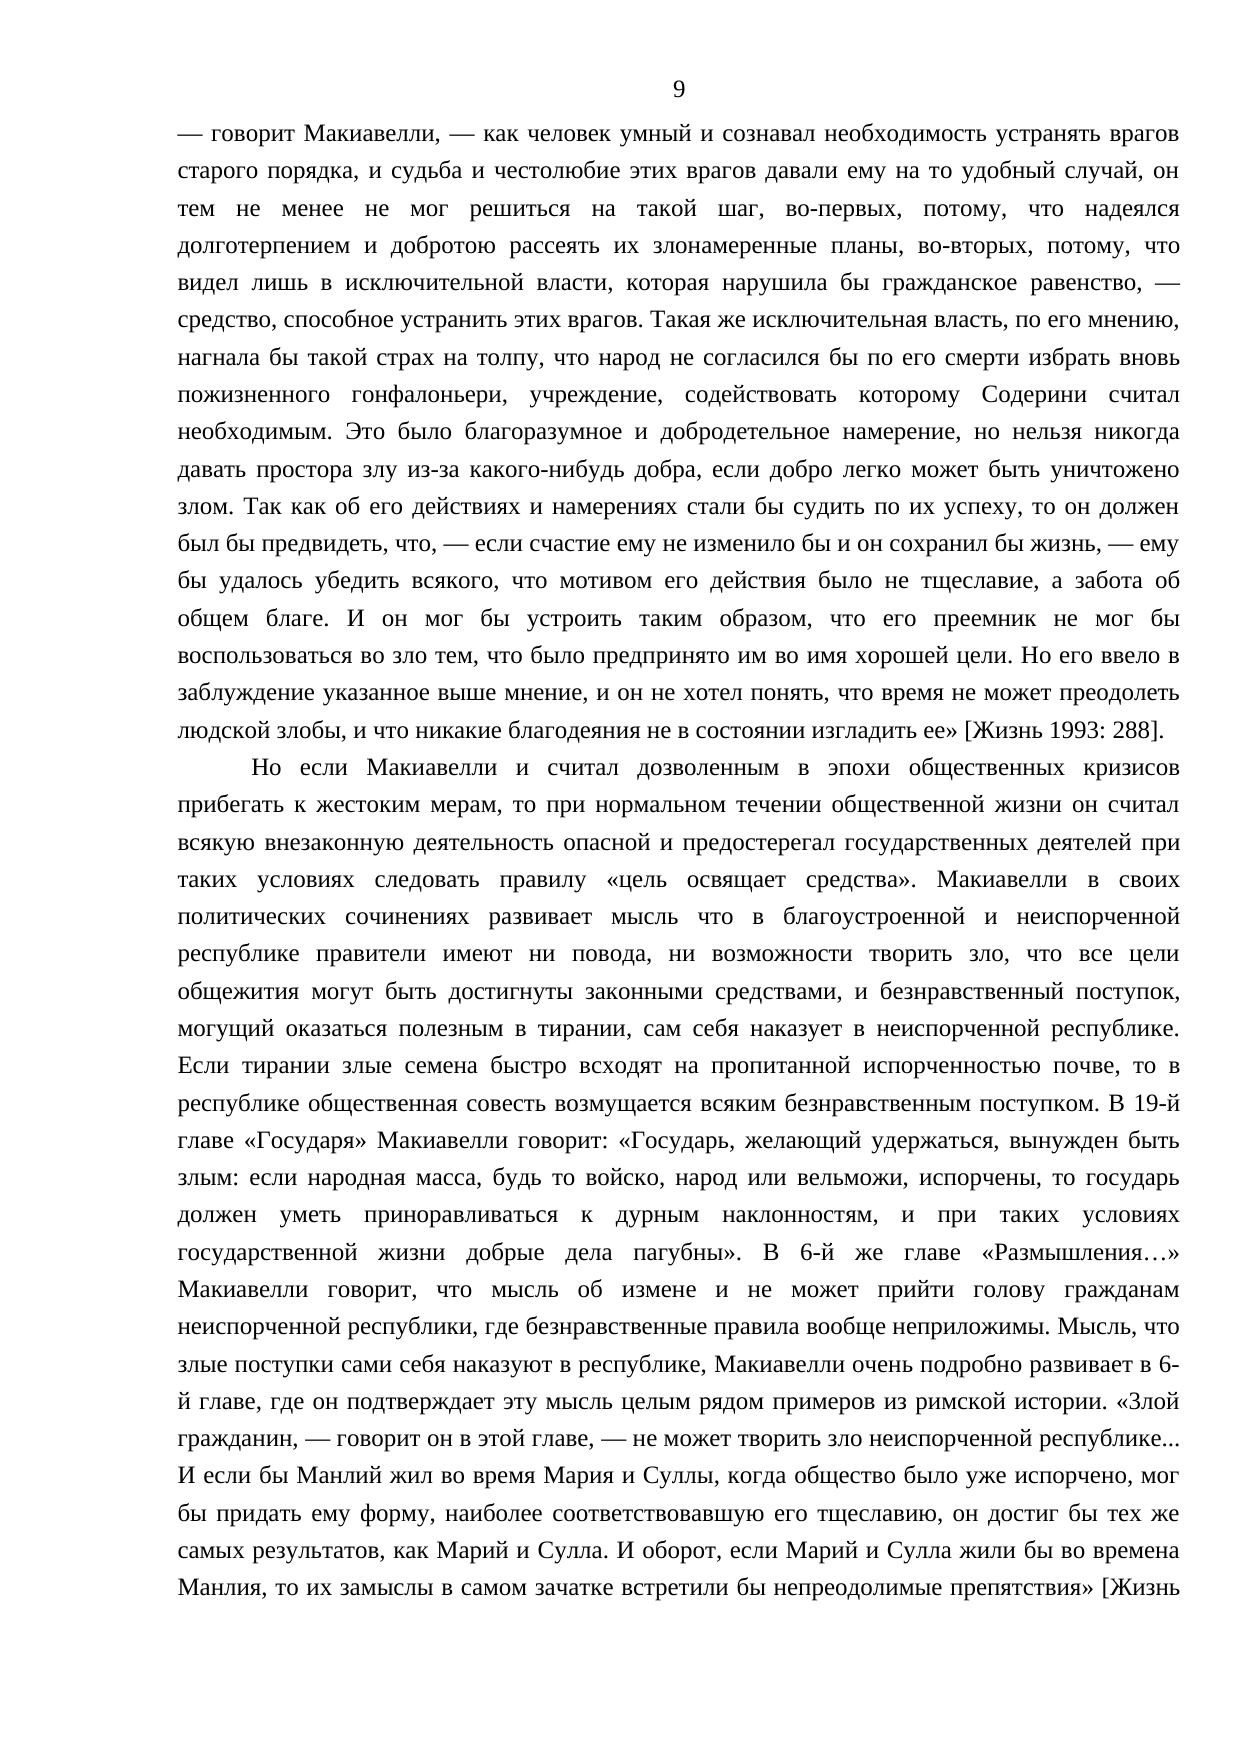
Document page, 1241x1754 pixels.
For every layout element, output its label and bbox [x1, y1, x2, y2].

text [177, 118, 1181, 743]
text [177, 752, 1181, 1601]
